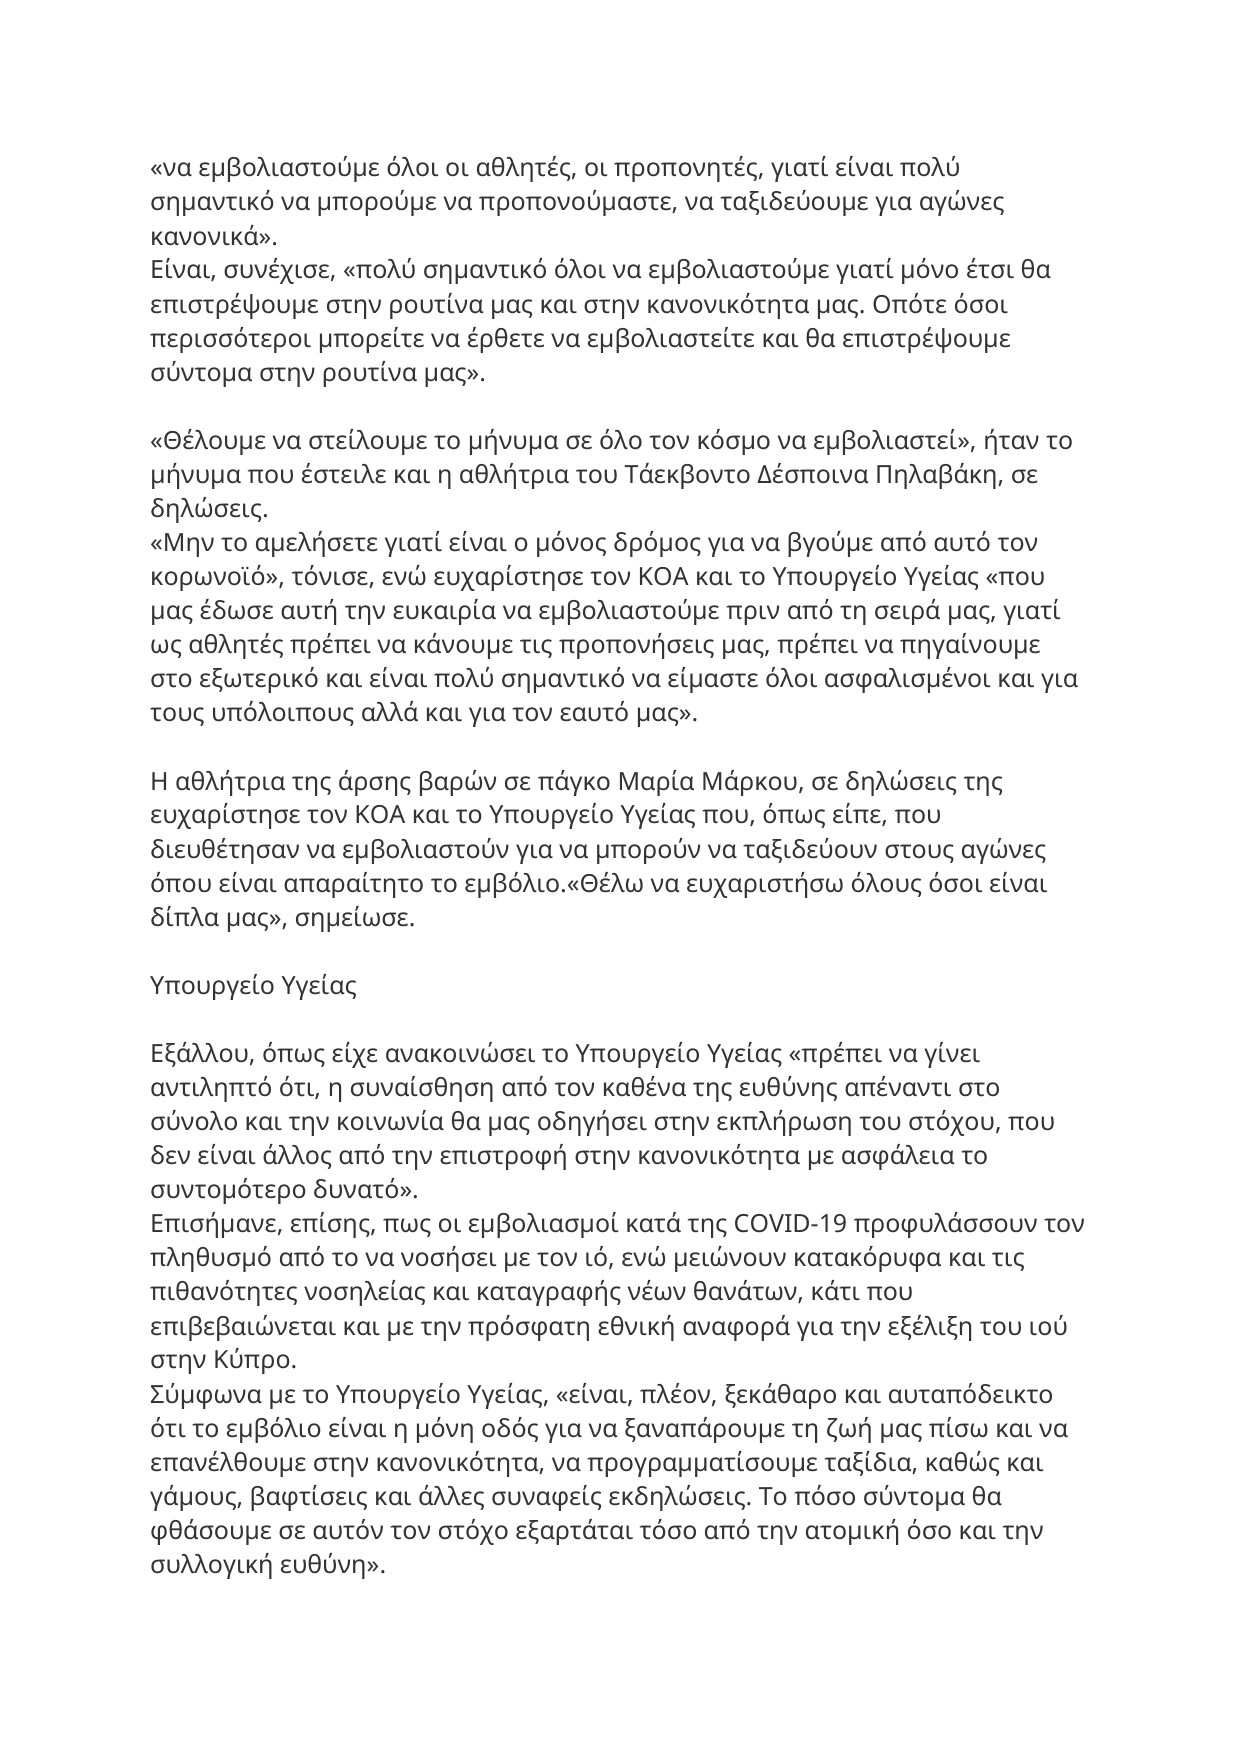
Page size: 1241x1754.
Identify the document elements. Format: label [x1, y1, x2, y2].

text [150, 150, 1090, 1581]
